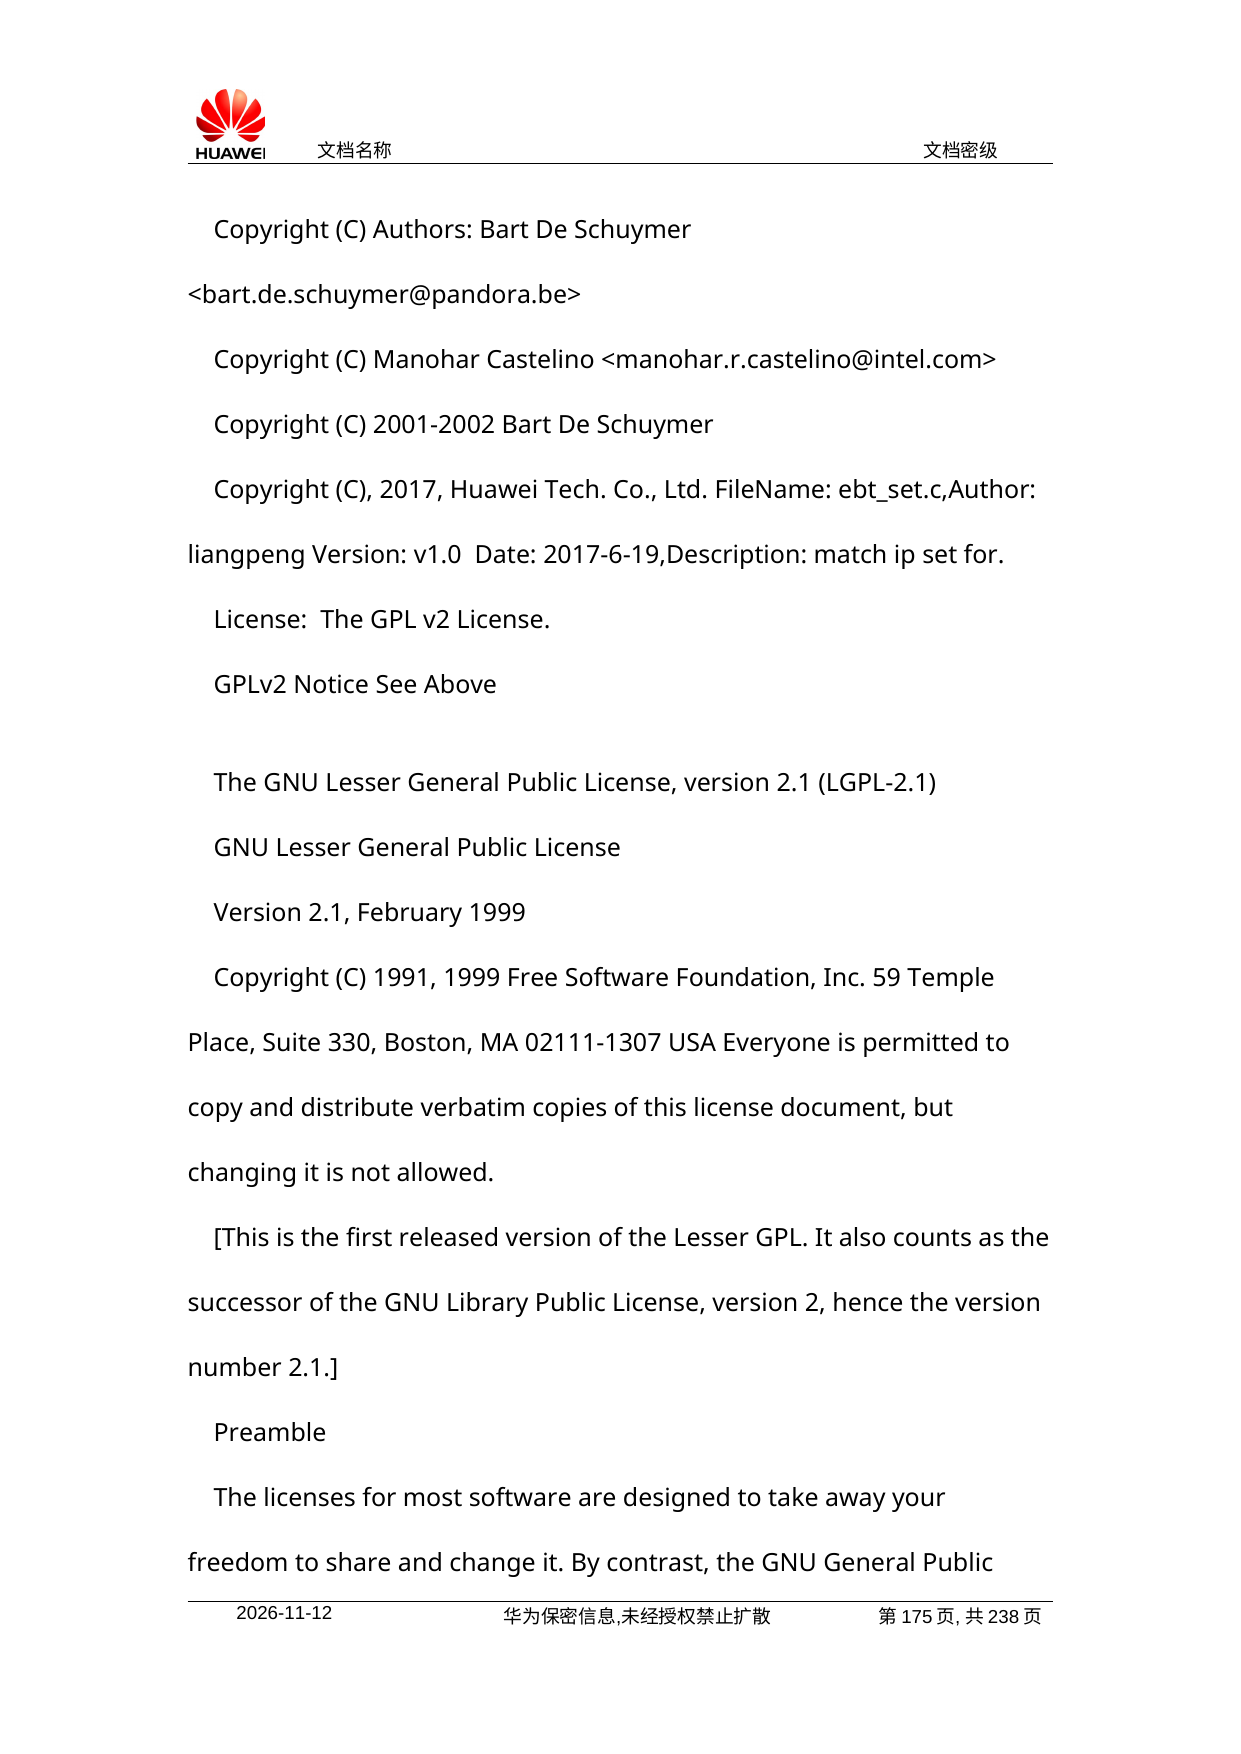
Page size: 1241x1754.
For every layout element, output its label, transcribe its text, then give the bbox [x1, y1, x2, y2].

text Copyright (C), 2017, Huawei Tech. Co., Ltd. FileName: ebt_set.c,Author: liangpeng Version: v1.0 Date: 2017-6-19,Description: match ip set for. [187, 456, 1053, 586]
text Preamble [187, 1399, 1053, 1464]
text GNU Lesser General Public License [187, 814, 1053, 879]
text Copyright (C) Authors: Bart De Schuymer <bart.de.schuymer@pandora.be> [187, 196, 1053, 326]
text [This is the first released version of the Lesser GPL. It also counts as the successor of the GNU Library Public License, version 2, hence the version number 2.1.] [187, 1204, 1053, 1399]
text The GNU Lesser General Public License, version 2.1 (LGPL-2.1) [187, 749, 1053, 814]
text Copyright (C) 1991, 1999 Free Software Foundation, Inc. 59 Temple Place, Suite 330, Boston, MA 02111-1307 USA Everyone is permitted to copy and distribute verbatim copies of this license document, but changing it is not allowed. [187, 944, 1053, 1204]
text Copyright (C) 2001-2002 Bart De Schuymer [187, 391, 1053, 456]
text Copyright (C) Manohar Castelino <manohar.r.castelino@intel.com> [187, 326, 1053, 391]
text GPLv2 Notice See Above [187, 651, 1053, 716]
text License: The GPL v2 License. [187, 586, 1053, 651]
text Version 2.1, February 1999 [187, 879, 1053, 944]
picture [196, 89, 265, 159]
